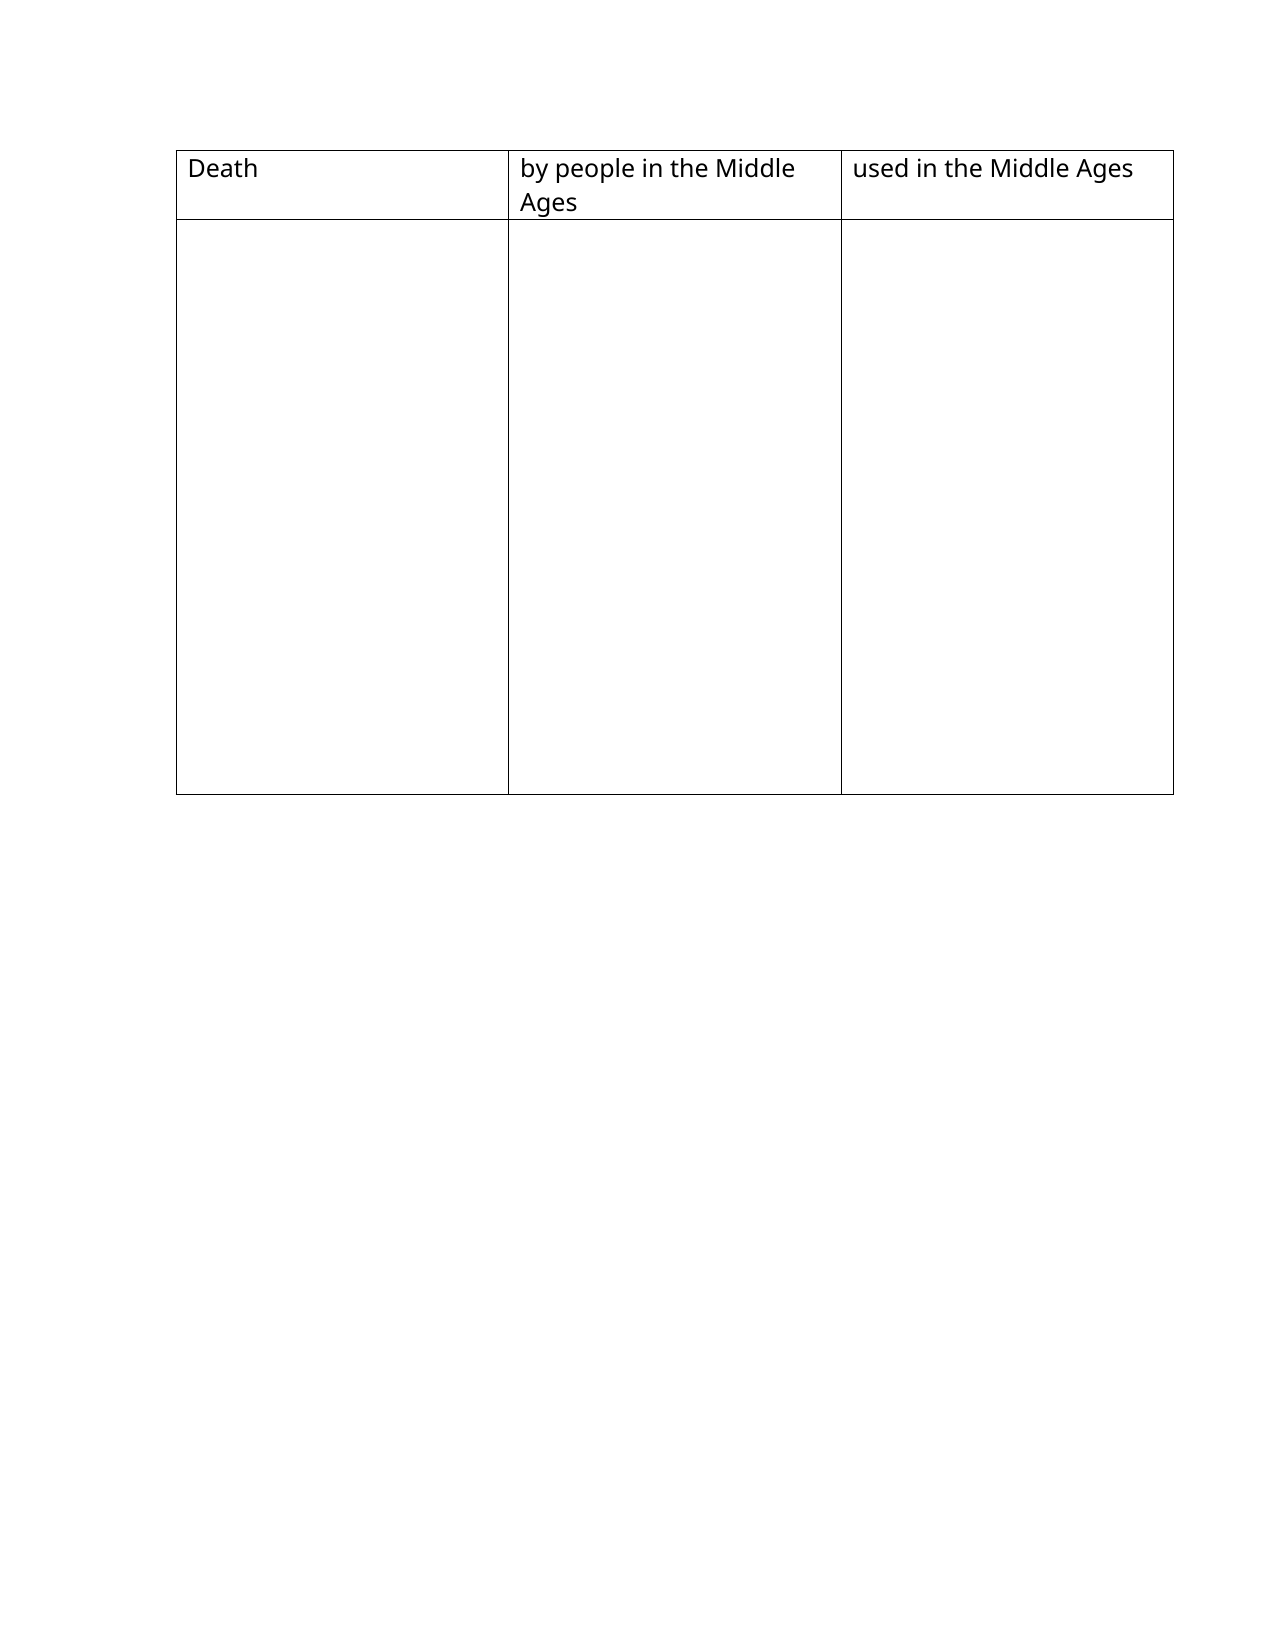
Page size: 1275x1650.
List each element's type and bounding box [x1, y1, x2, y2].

table_header [177, 151, 508, 219]
table_header [509, 151, 841, 219]
table_cell [509, 220, 841, 794]
table_header [842, 151, 1173, 219]
table_cell [842, 220, 1173, 794]
table_cell [177, 220, 508, 794]
